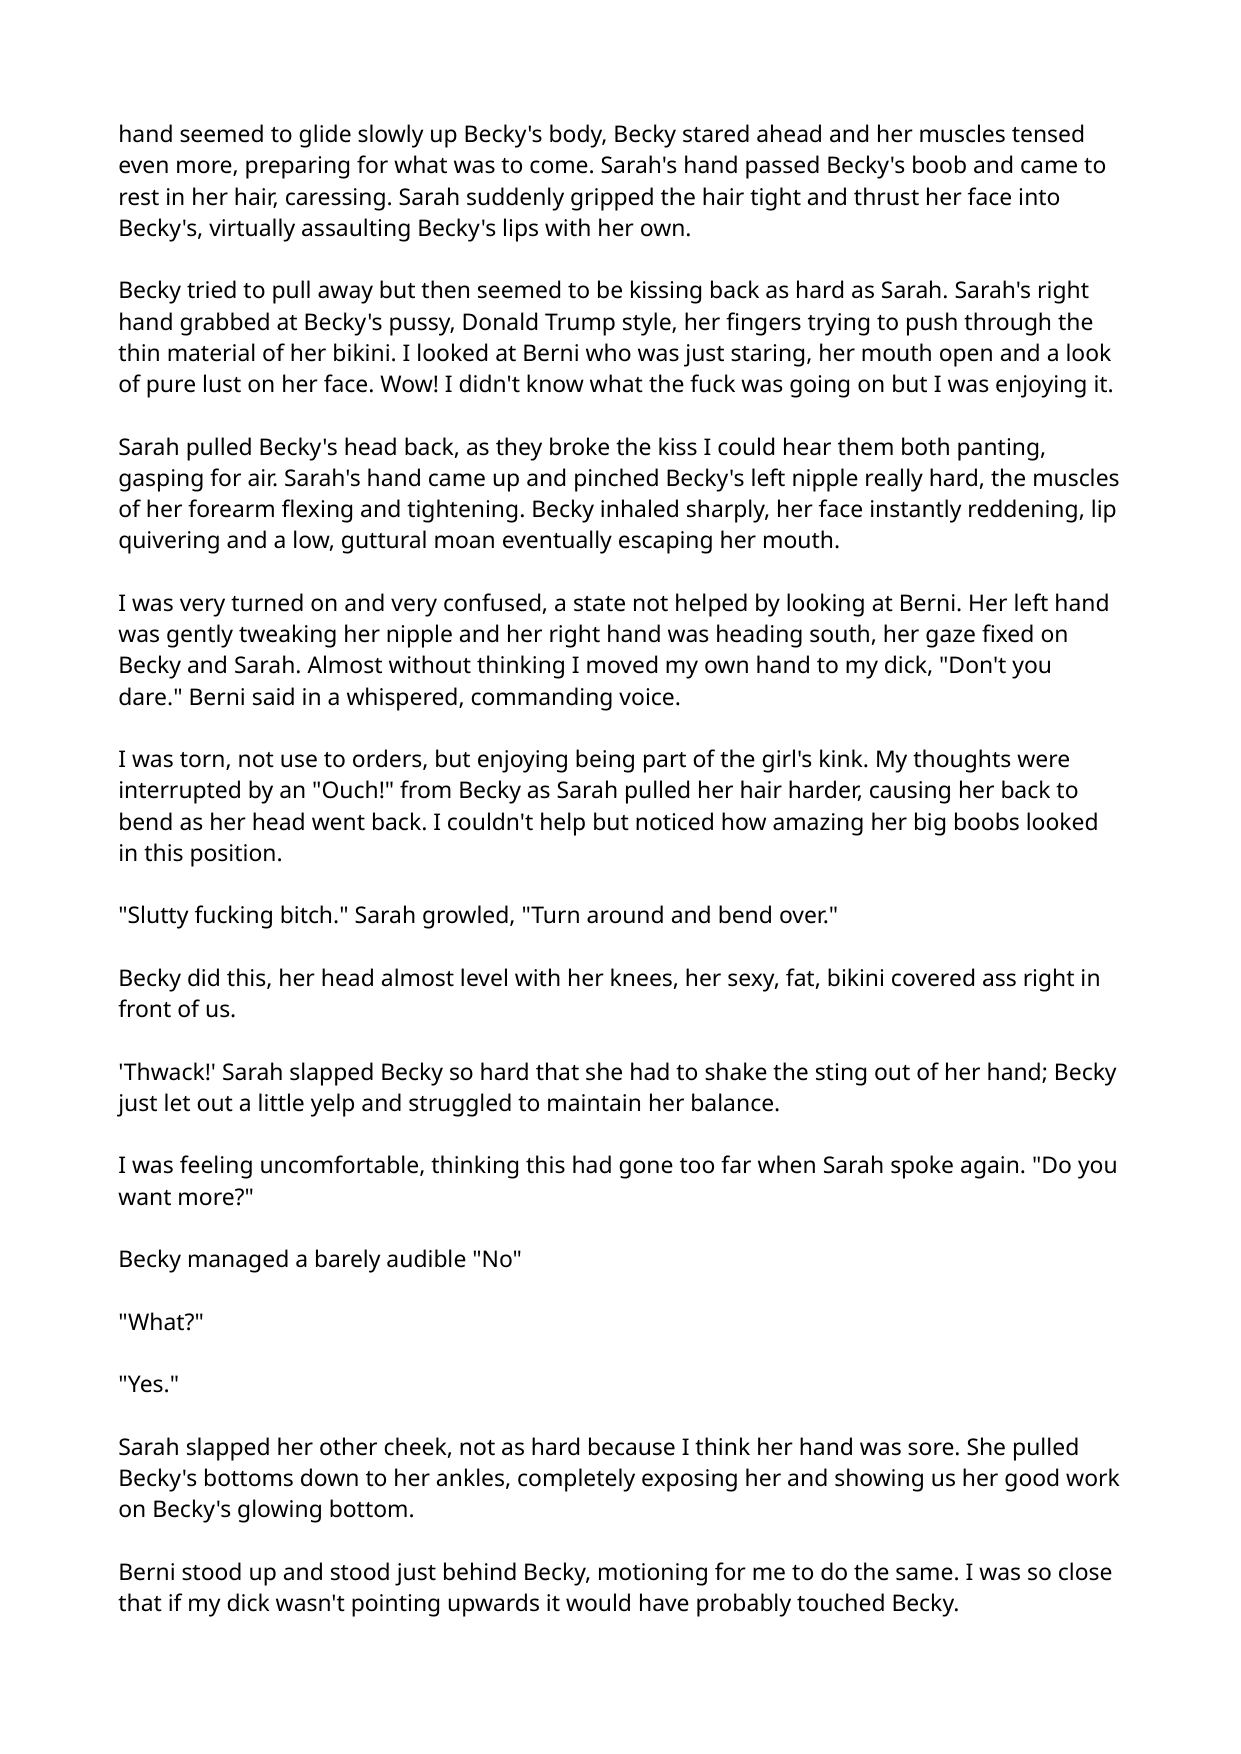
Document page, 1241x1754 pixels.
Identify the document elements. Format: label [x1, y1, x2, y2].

text [118, 118, 1122, 1618]
